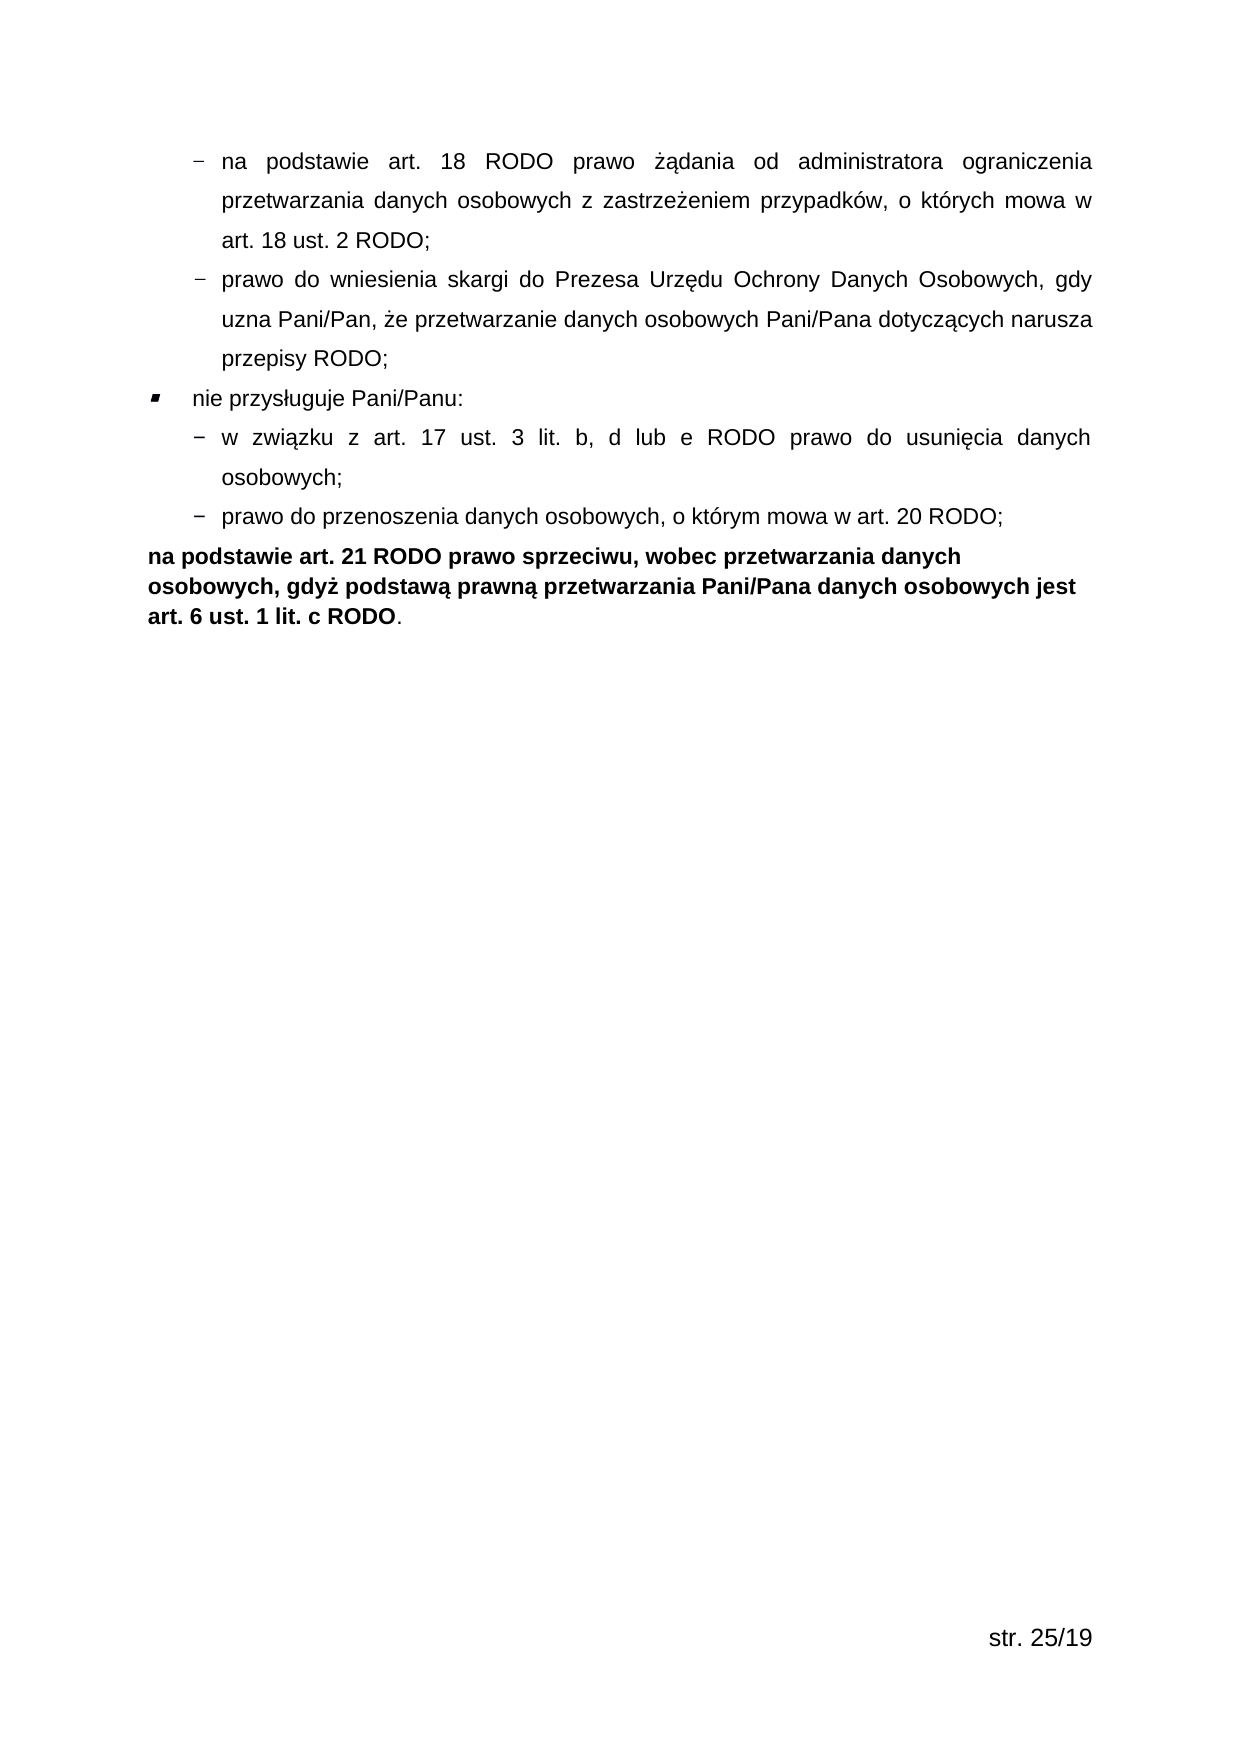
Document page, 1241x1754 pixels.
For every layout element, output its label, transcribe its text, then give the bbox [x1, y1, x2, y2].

list nie przysługuje Pani/Panu: [148, 385, 1093, 411]
list na podstawie art. 18 RODO prawo żądania od administratora ograniczenia przetwarzania danych osobowych z zastrzeżeniem przypadków, o których mowa w art. 18 ust. 2 RODO; [192, 148, 1093, 253]
list prawo do wniesienia skargi do Prezesa Urzędu Ochrony Danych Osobowych, gdy uzna Pani/Pan, że przetwarzanie danych osobowych Pani/Pana dotyczących narusza przepisy RODO; [192, 266, 1093, 372]
list w związku z art. 17 ust. 3 lit. b, d lub e RODO prawo do usunięcia danych osobowych; [192, 424, 1093, 490]
list prawo do przenoszenia danych osobowych, o którym mowa w art. 20 RODO; [192, 503, 1093, 530]
text na podstawie art. 21 RODO prawo sprzeciwu, wobec przetwarzania danych osobowych, gdyż podstawą prawną przetwarzania Pani/Pana danych osobowych jest art. 6 ust. 1 lit. c RODO. [148, 543, 1093, 630]
